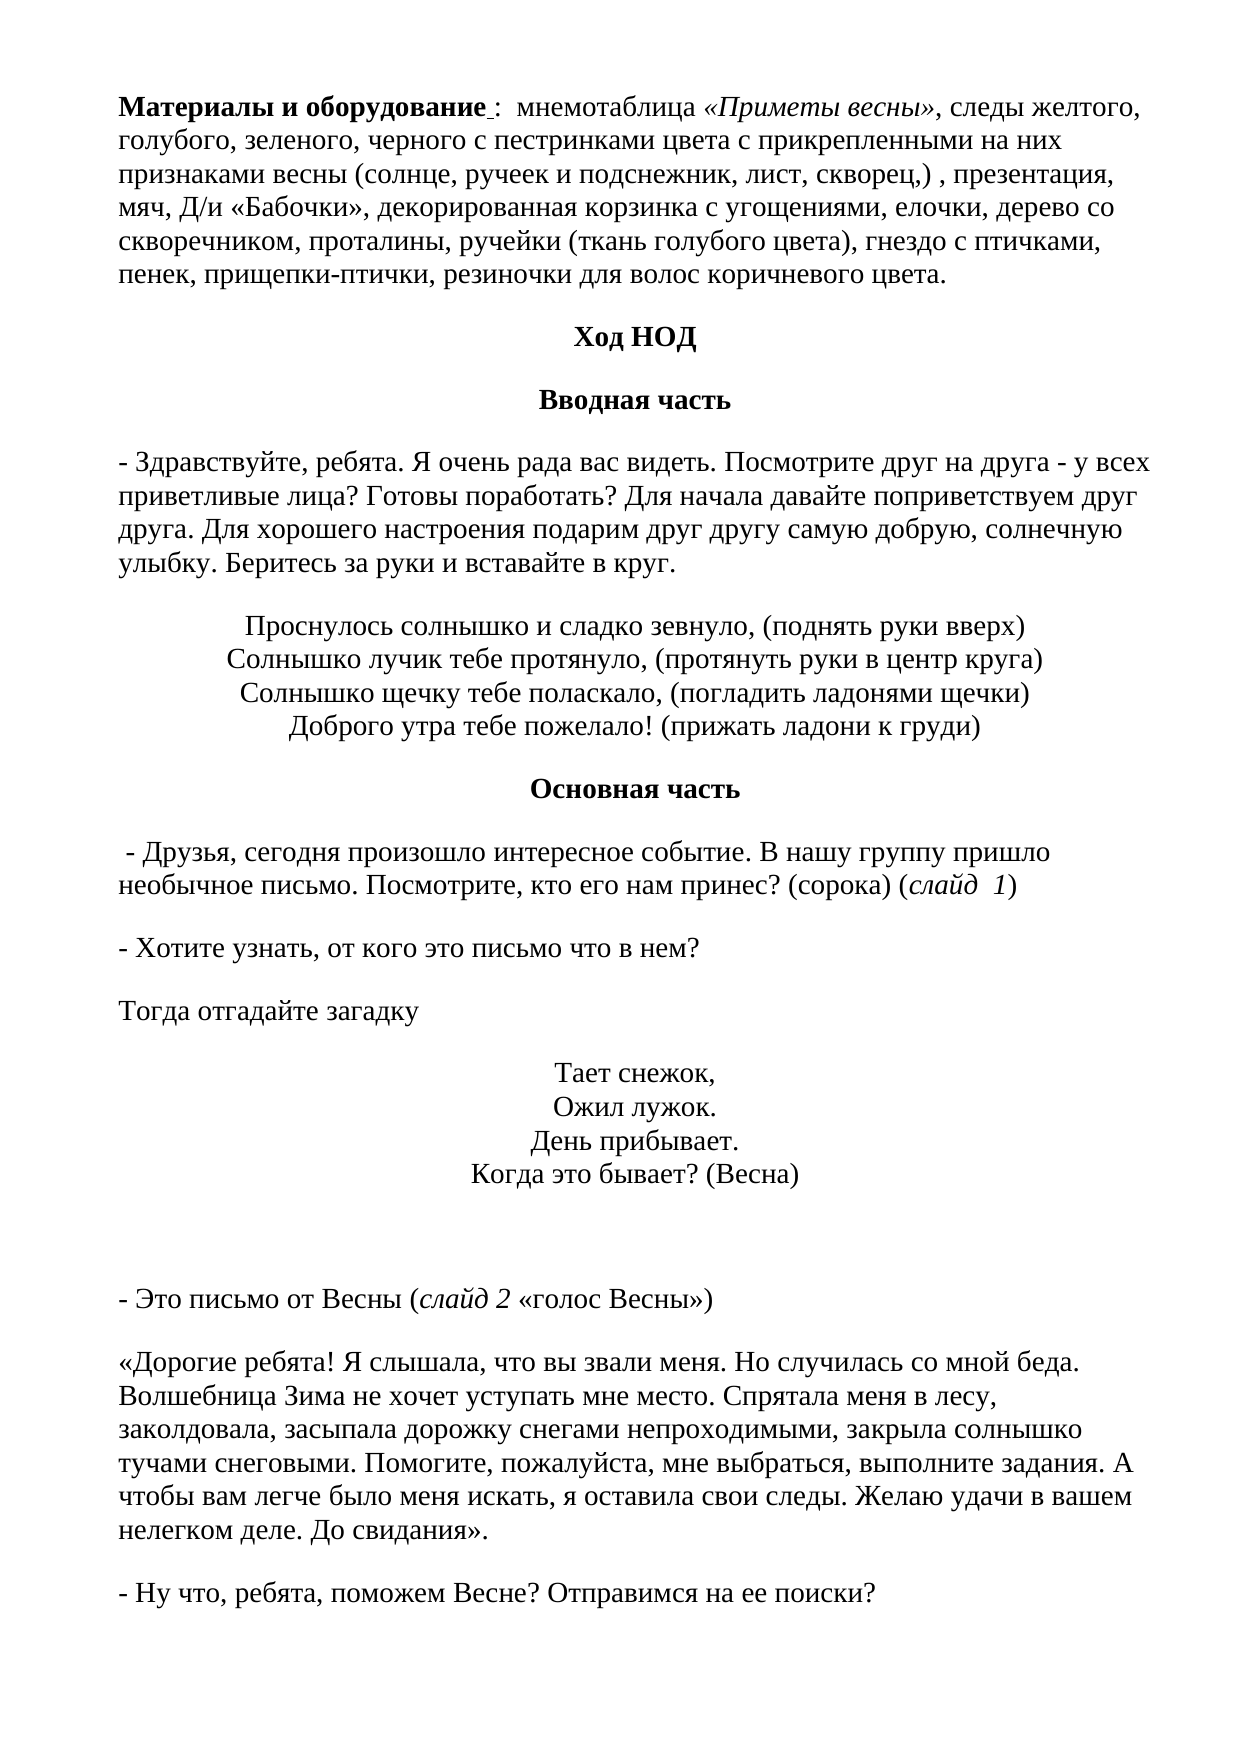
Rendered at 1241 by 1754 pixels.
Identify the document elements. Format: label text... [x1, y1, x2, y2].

text Тает снежок, Ожил лужок. День прибывает. Когда это бывает? (Весна) [118, 1056, 1152, 1190]
text Проснулось солнышко и сладко зевнуло, (поднять руки вверх) [118, 608, 1152, 641]
text Солнышко щечку тебе поласкало, (погладить ладонями щечки) [118, 675, 1152, 708]
text - Это письмо от Весны (слайд 2 «голос Весны») [118, 1282, 1152, 1315]
text Вводная часть [118, 382, 1152, 415]
text «Дорогие ребята! Я слышала, что вы звали меня. Но случилась со мной беда. Волшебница Зима не хочет уступать мне место. Спрятала меня в лесу, заколдовала, засыпала дорожку снегами непроходимыми, закрыла солнышко тучами снеговыми. Помогите, пожалуйста, мне выбраться, выполните задания. А чтобы вам легче было меня искать, я оставила свои следы. Желаю удачи в вашем нелегком деле. До свидания». [118, 1344, 1152, 1546]
text - Друзья, сегодня произошло интересное событие. В нашу группу пришло необычное письмо. Посмотрите, кто его нам принес? (сорока) (слайд 1) [118, 834, 1152, 901]
text Основная часть [118, 771, 1152, 805]
text - Хотите узнать, от кого это письмо что в нем? [118, 930, 1152, 964]
text - Ну что, ребята, поможем Весне? Отправимся на ее поиски? [118, 1575, 1152, 1608]
text Тогда отгадайте загадку [118, 993, 1152, 1026]
text Ход НОД [118, 319, 1152, 353]
text Доброго утра тебе пожелало! (прижать ладони к груди) [118, 708, 1152, 742]
text Материалы и оборудование : мнемотаблица «Приметы весны», следы желтого, голубого, зеленого, черного с пестринками цвета с прикрепленными на них признаками весны (солнце, ручеек и подснежник, лист, скворец,) , презентация, мяч, Д/и «Бабочки», декорированная корзинка с угощениями, елочки, дерево со скворечником, проталины, ручейки (ткань голубого цвета), гнездо с птичками, пенек, прищепки-птички, резиночки для волос коричневого цвета. [118, 89, 1152, 290]
text - Здравствуйте, ребята. Я очень рада вас видеть. Посмотрите друг на друга - у всех приветливые лица? Готовы поработать? Для начала давайте поприветствуем друг друга. Для хорошего настроения подарим друг другу самую добрую, солнечную улыбку. Беритесь за руки и вставайте в круг. [118, 444, 1152, 579]
text Солнышко лучик тебе протянуло, (протянуть руки в центр круга) [118, 641, 1152, 675]
